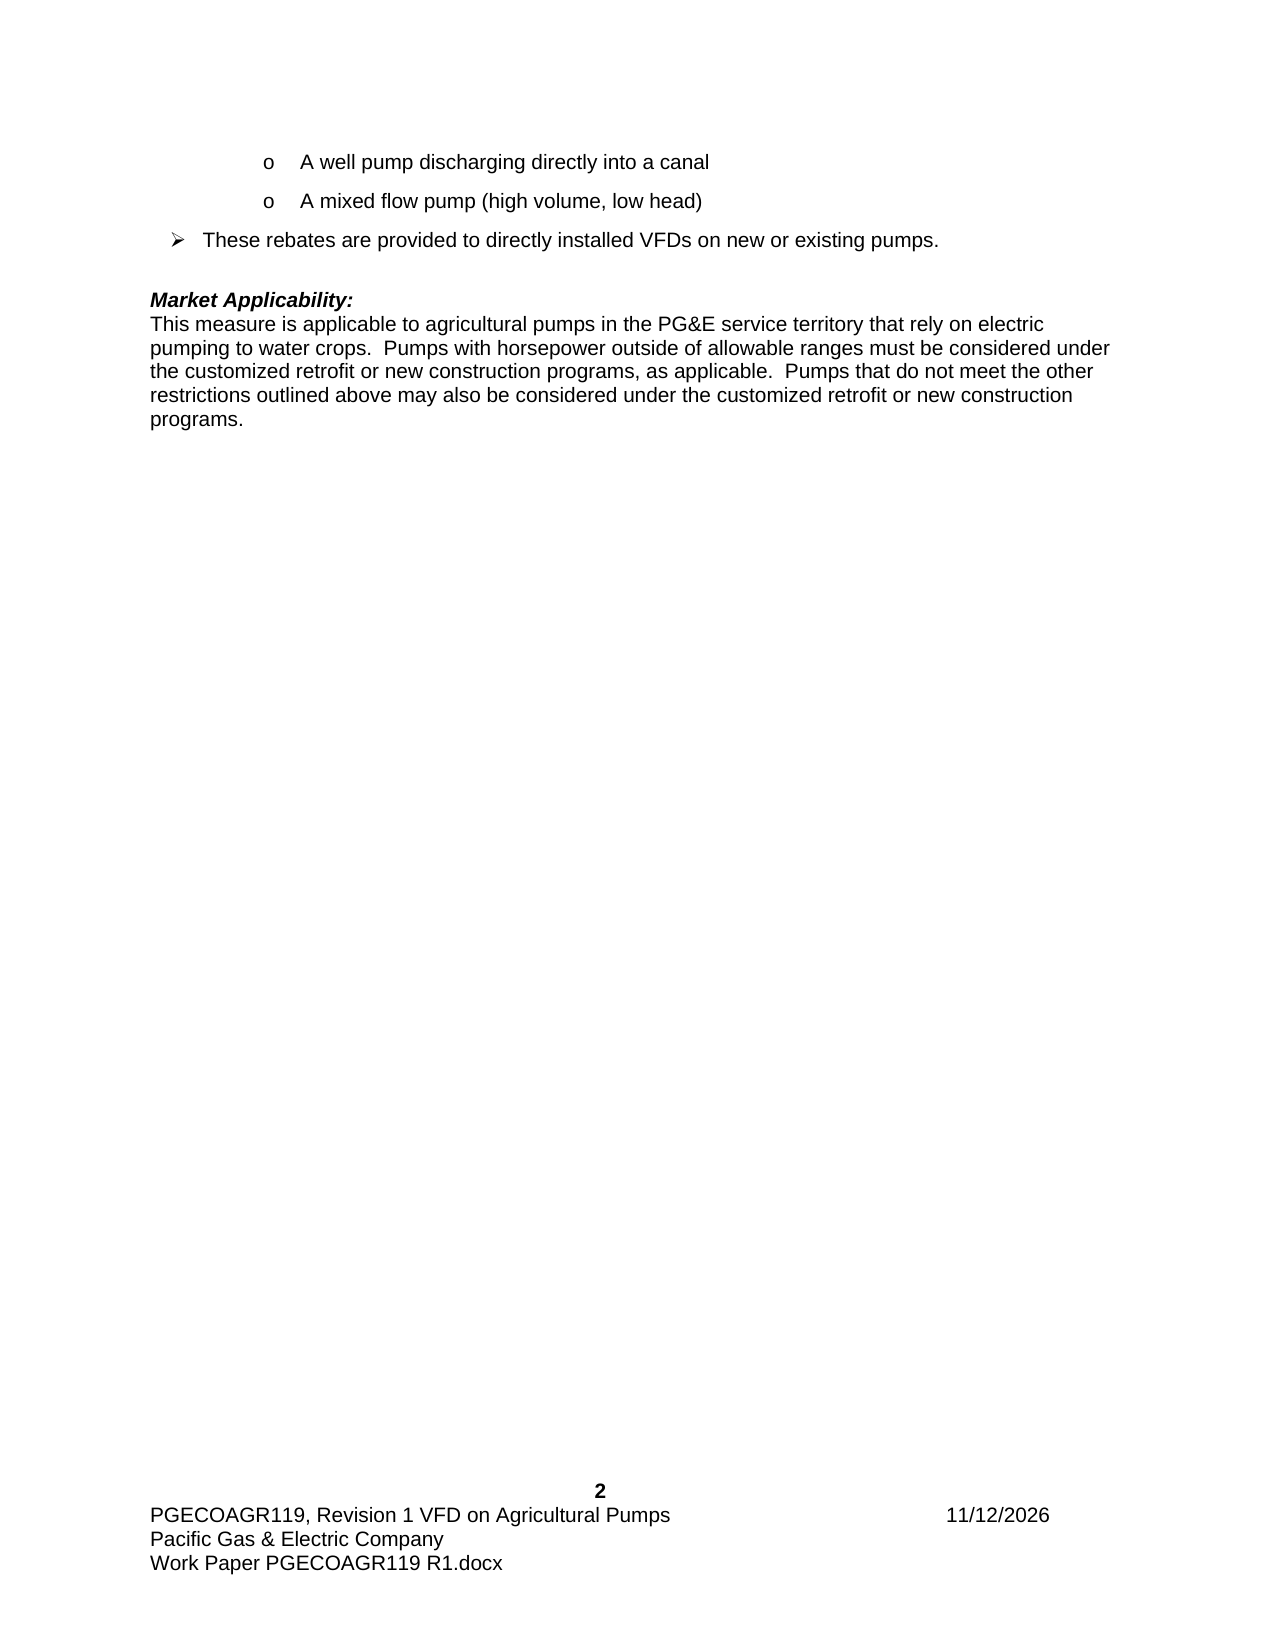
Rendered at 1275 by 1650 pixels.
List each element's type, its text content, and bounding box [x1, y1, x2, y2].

list A mixed flow pump (high volume, low head) [262, 189, 1125, 214]
list These rebates are provided to directly installed VFDs on new or existing pumps. [169, 227, 1125, 252]
list A well pump discharging directly into a canal [262, 150, 1125, 176]
text This measure is applicable to agricultural pumps in the PG&E service territory that rely on electric pumping to water crops. Pumps with horsepower outside of allowable ranges must be considered under the customized retrofit or new construction programs, as applicable. Pumps that do not meet the other restrictions outlined above may also be considered under the customized retrofit or new construction programs. [150, 311, 1125, 431]
text Market Applicability: [150, 287, 1125, 311]
